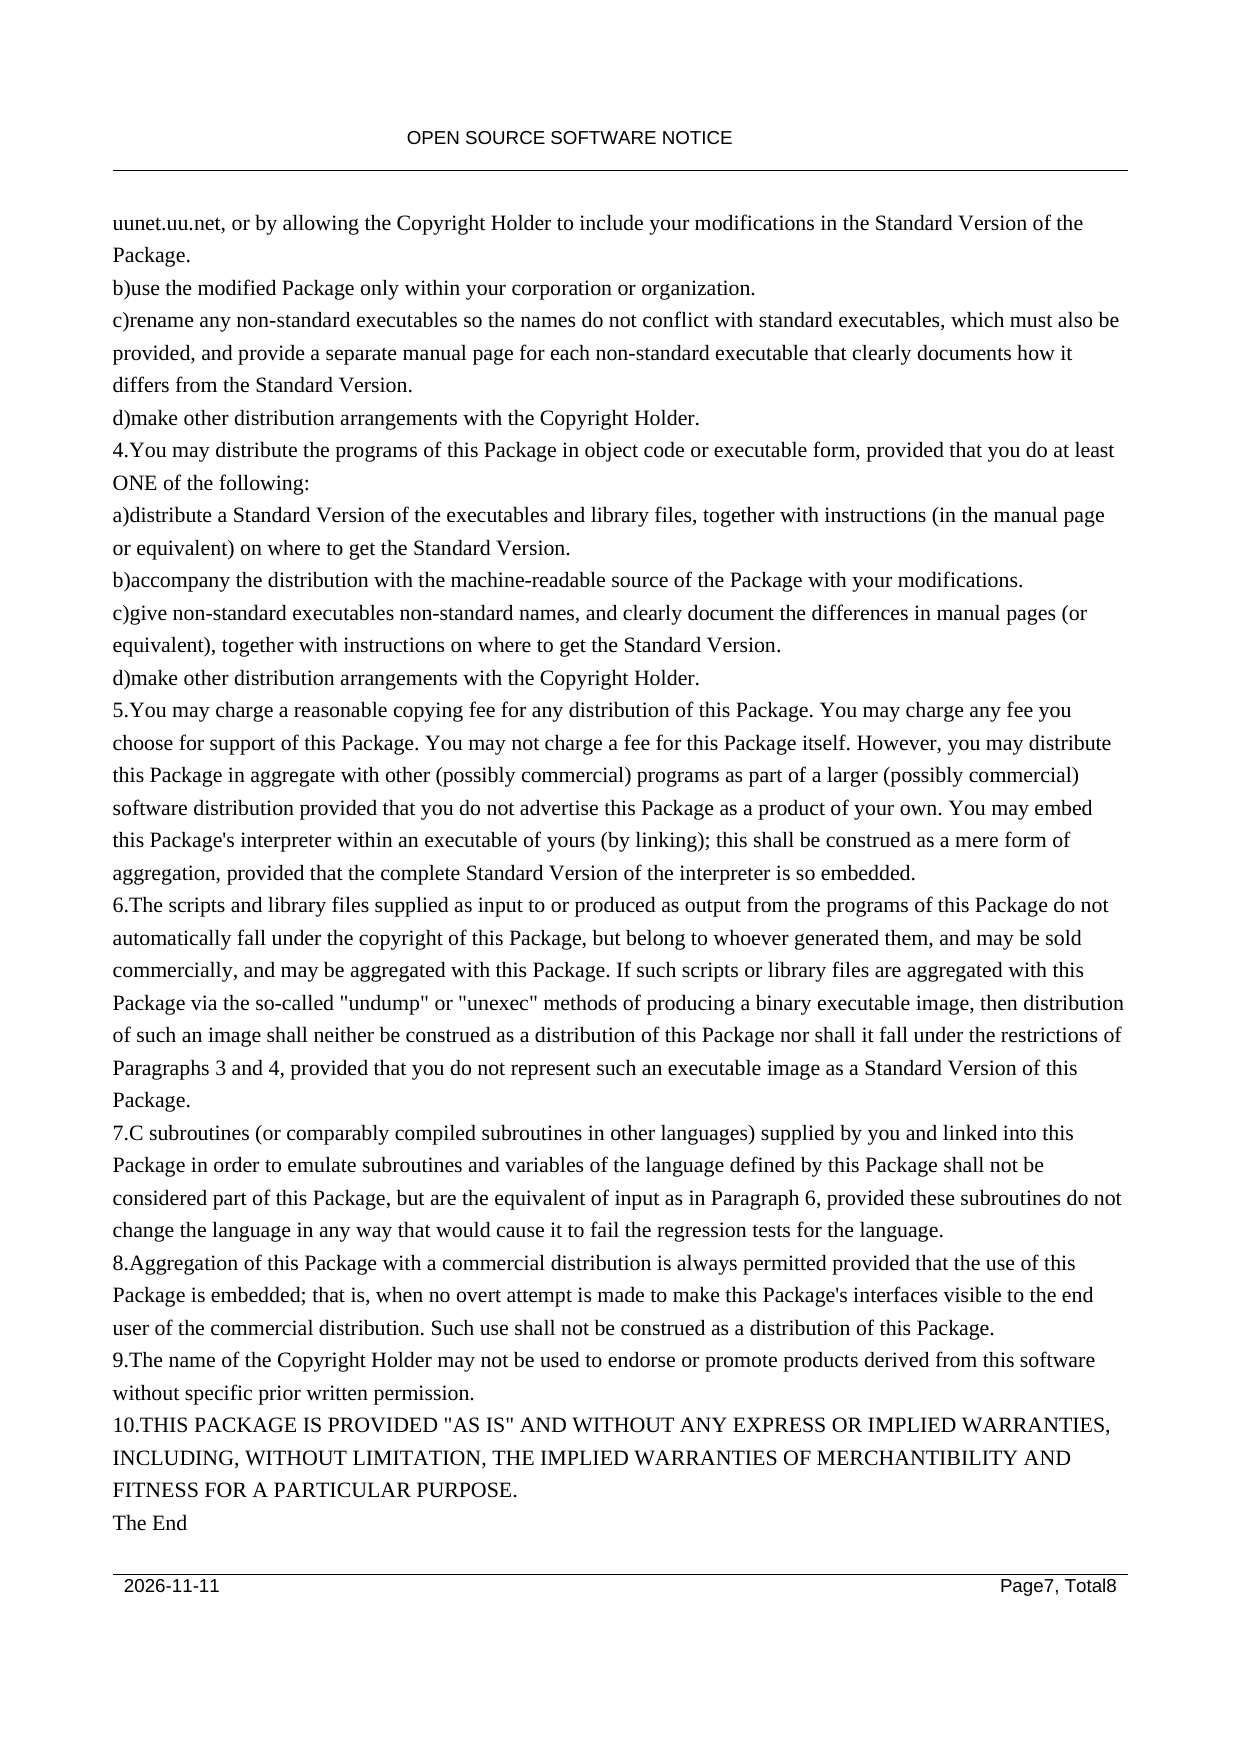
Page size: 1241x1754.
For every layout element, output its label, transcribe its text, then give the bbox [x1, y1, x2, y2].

text 9.The name of the Copyright Holder may not be used to endorse or promote products derived from this software without specific prior written permission. [112, 1344, 1128, 1409]
text 6.The scripts and library files supplied as input to or produced as output from the programs of this Package do not automatically fall under the copyright of this Package, but belong to whoever generated them, and may be sold commercially, and may be aggregated with this Package. If such scripts or library files are aggregated with this Package via the so-called "undump" or "unexec" methods of producing a binary executable image, then distribution of such an image shall neither be construed as a distribution of this Package nor shall it fall under the restrictions of Paragraphs 3 and 4, provided that you do not represent such an executable image as a Standard Version of this Package. [112, 889, 1128, 1116]
text c)give non-standard executables non-standard names, and clearly document the differences in manual pages (or equivalent), together with instructions on where to get the Standard Version. [112, 596, 1128, 661]
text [112, 206, 1128, 271]
text 4.You may distribute the programs of this Package in object code or executable form, provided that you do at least ONE of the following: [112, 434, 1128, 499]
text 8.Aggregation of this Package with a commercial distribution is always permitted provided that the use of this Package is embedded; that is, when no overt attempt is made to make this Package's interfaces visible to the end user of the commercial distribution. Such use shall not be construed as a distribution of this Package. [112, 1246, 1128, 1344]
text d)make other distribution arrangements with the Copyright Holder. [112, 401, 1128, 434]
text b)accompany the distribution with the machine-readable source of the Package with your modifications. [112, 564, 1128, 596]
text The End [112, 1506, 1128, 1571]
text a)distribute a Standard Version of the executables and library files, together with instructions (in the manual page or equivalent) on where to get the Standard Version. [112, 499, 1128, 564]
text 7.C subroutines (or comparably compiled subroutines in other languages) supplied by you and linked into this Package in order to emulate subroutines and variables of the language defined by this Package shall not be considered part of this Package, but are the equivalent of input as in Paragraph 6, provided these subroutines do not change the language in any way that would cause it to fail the regression tests for the language. [112, 1116, 1128, 1246]
text c)rename any non-standard executables so the names do not conflict with standard executables, which must also be provided, and provide a separate manual page for each non-standard executable that clearly documents how it differs from the Standard Version. [112, 304, 1128, 401]
text 10.THIS PACKAGE IS PROVIDED "AS IS" AND WITHOUT ANY EXPRESS OR IMPLIED WARRANTIES, INCLUDING, WITHOUT LIMITATION, THE IMPLIED WARRANTIES OF MERCHANTIBILITY AND FITNESS FOR A PARTICULAR PURPOSE. [112, 1409, 1128, 1506]
text b)use the modified Package only within your corporation or organization. [112, 271, 1128, 304]
text d)make other distribution arrangements with the Copyright Holder. [112, 661, 1128, 694]
text 5.You may charge a reasonable copying fee for any distribution of this Package. You may charge any fee you choose for support of this Package. You may not charge a fee for this Package itself. However, you may distribute this Package in aggregate with other (possibly commercial) programs as part of a larger (possibly commercial) software distribution provided that you do not advertise this Package as a product of your own. You may embed this Package's interpreter within an executable of yours (by linking); this shall be construed as a mere form of aggregation, provided that the complete Standard Version of the interpreter is so embedded. [112, 694, 1128, 889]
